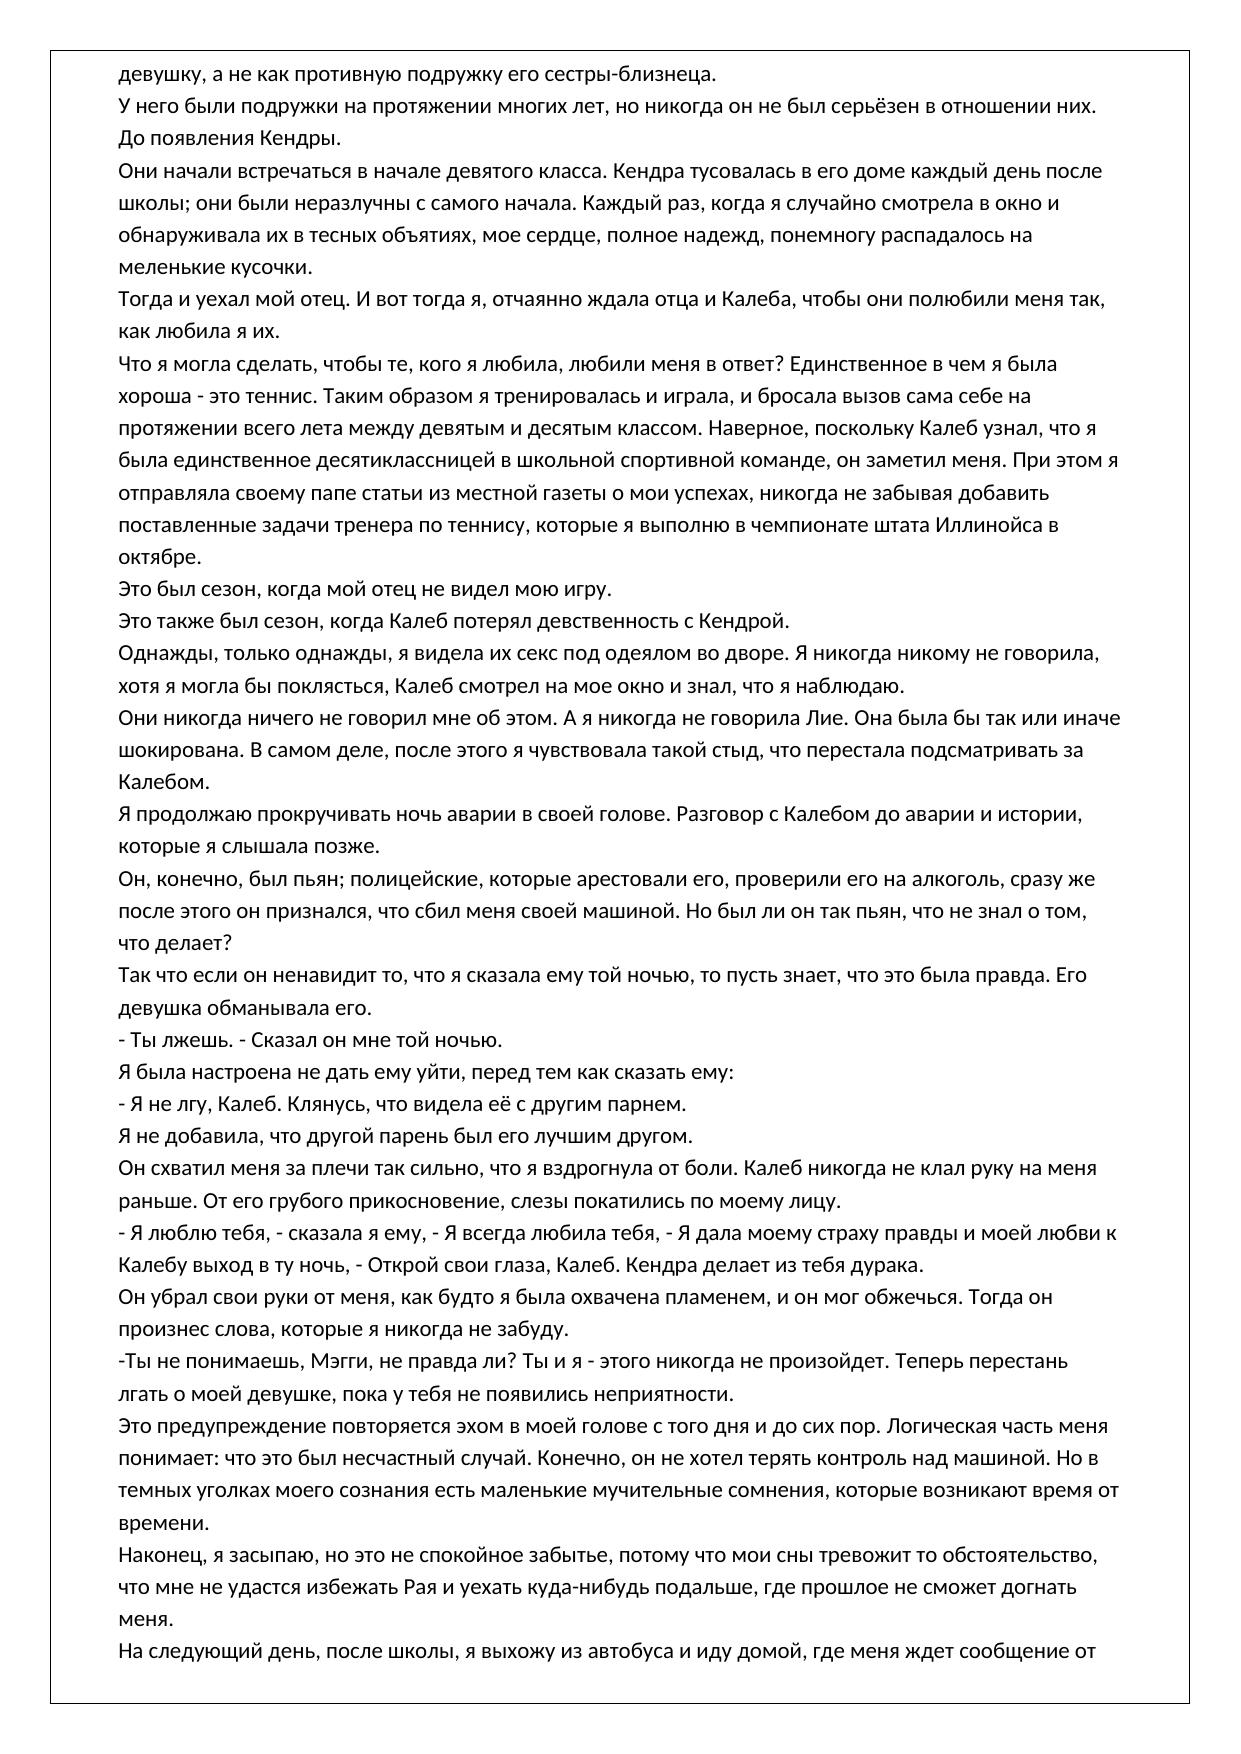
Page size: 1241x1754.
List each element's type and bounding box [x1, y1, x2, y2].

text [118, 59, 1122, 1664]
